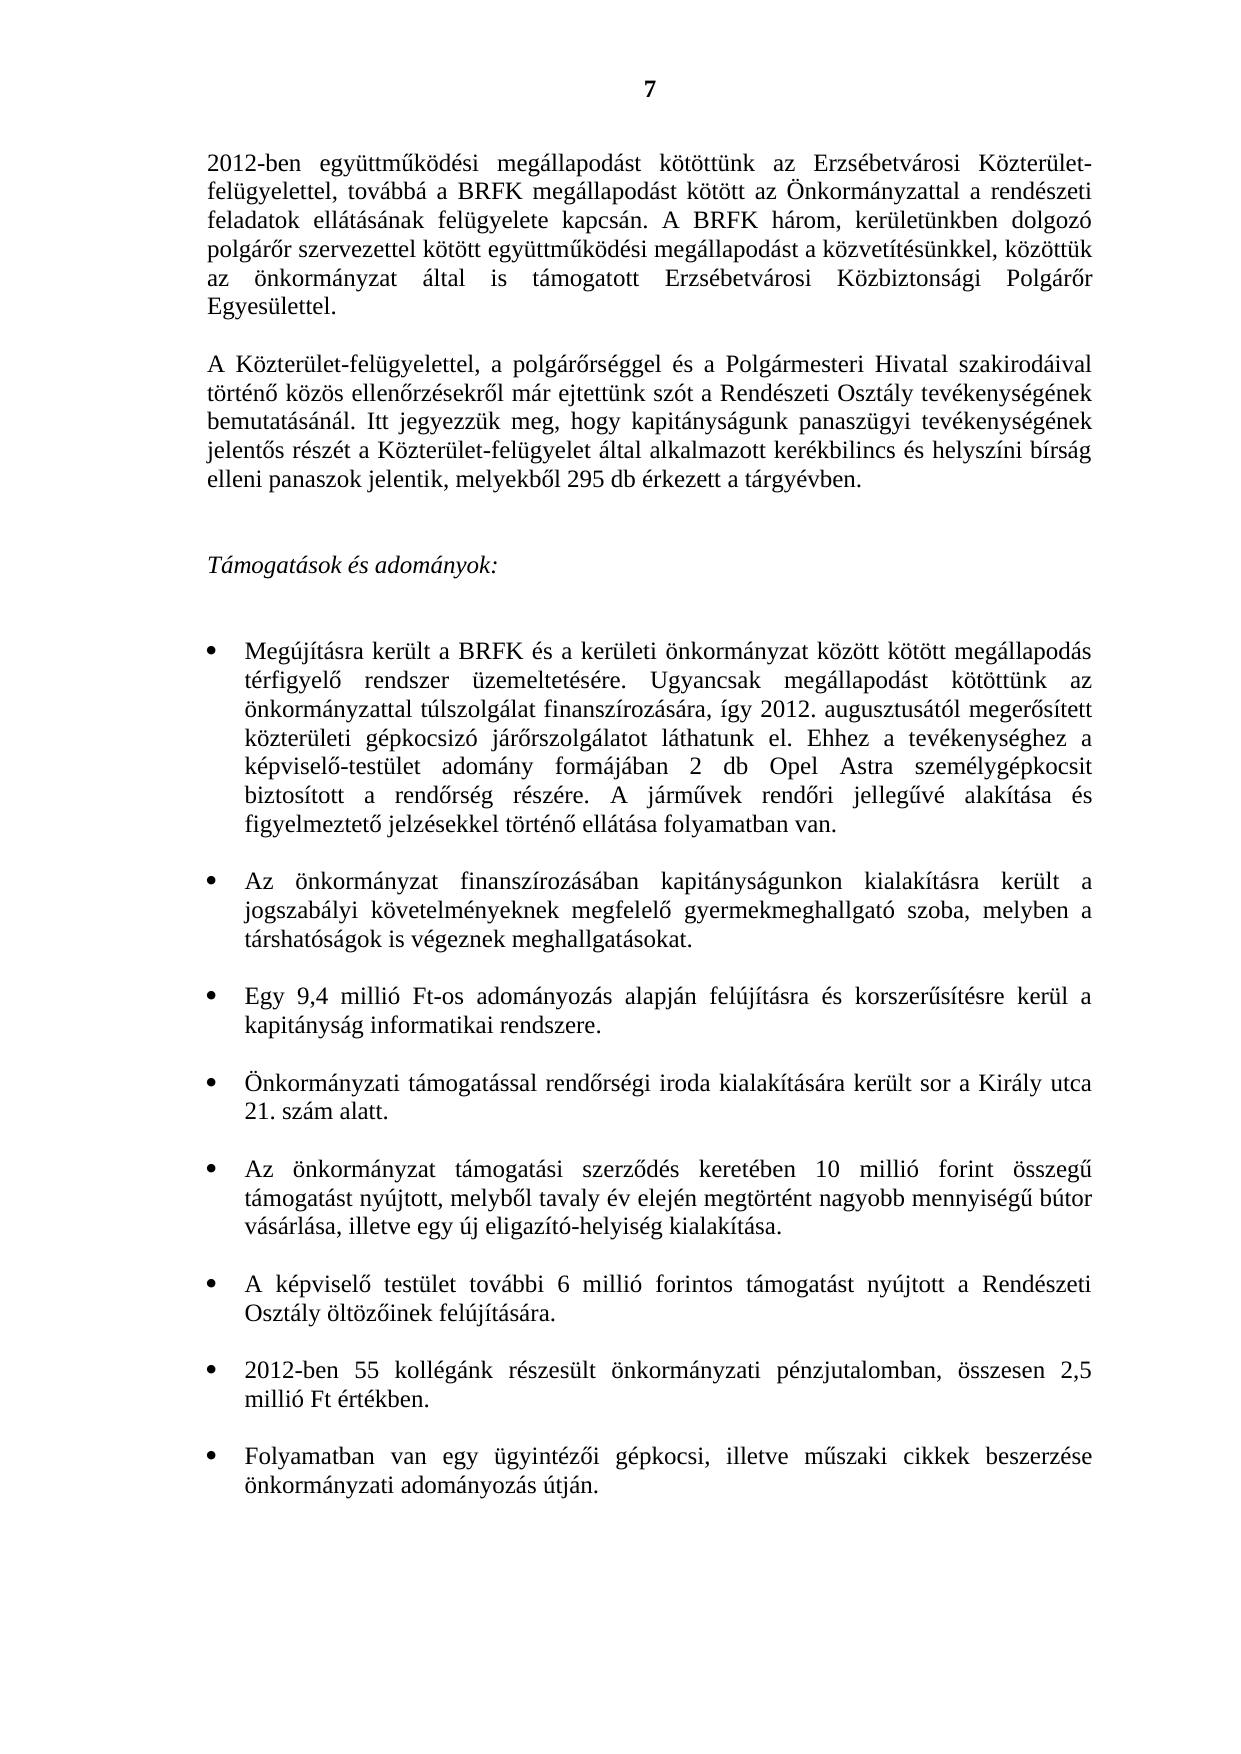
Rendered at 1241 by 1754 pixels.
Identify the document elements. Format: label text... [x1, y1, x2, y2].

text Támogatások és adományok: [207, 550, 1093, 579]
list 2012-ben 55 kollégánk részesült önkormányzati pénzjutalomban, összesen 2,5 millió Ft értékben. [207, 1355, 1093, 1413]
text A Közterület-felügyelettel, a polgárőrséggel és a Polgármesteri Hivatal szakirodáival történő közös ellenőrzésekről már ejtettünk szót a Rendészeti Osztály tevékenységének bemutatásánál. Itt jegyezzük meg, hogy kapitányságunk panaszügyi tevékenységének jelentős részét a Közterület-felügyelet által alkalmazott kerékbilincs és helyszíni bírság elleni panaszok jelentik, melyekből 295 db érkezett a tárgyévben. [207, 349, 1093, 493]
list Az önkormányzat támogatási szerződés keretében 10 millió forint összegű támogatást nyújtott, melyből tavaly év elején megtörtént nagyobb mennyiségű bútor vásárlása, illetve egy új eligazító-helyiség kialakítása. [207, 1154, 1093, 1240]
list Egy 9,4 millió Ft-os adományozás alapján felújításra és korszerűsítésre kerül a kapitányság informatikai rendszere. [207, 981, 1093, 1039]
list Önkormányzati támogatással rendőrségi iroda kialakítására került sor a Király utca 21. szám alatt. [207, 1068, 1093, 1125]
text 2012-ben együttműködési megállapodást kötöttünk az Erzsébetvárosi Közterület-felügyelettel, továbbá a BRFK megállapodást kötött az Önkormányzattal a rendészeti feladatok ellátásának felügyelete kapcsán. A BRFK három, kerületünkben dolgozó polgárőr szervezettel kötött együttműködési megállapodást a közvetítésünkkel, közöttük az önkormányzat által is támogatott Erzsébetvárosi Közbiztonsági Polgárőr Egyesülettel. [207, 148, 1093, 320]
list Folyamatban van egy ügyintézői gépkocsi, illetve műszaki cikkek beszerzése önkormányzati adományozás útján. [207, 1441, 1093, 1499]
list Az önkormányzat finanszírozásában kapitányságunkon kialakításra került a jogszabályi követelményeknek megfelelő gyermekmeghallgató szoba, melyben a társhatóságok is végeznek meghallgatásokat. [207, 866, 1093, 953]
list A képviselő testület további 6 millió forintos támogatást nyújtott a Rendészeti Osztály öltözőinek felújítására. [207, 1269, 1093, 1326]
list Megújításra került a BRFK és a kerületi önkormányzat között kötött megállapodás térfigyelő rendszer üzemeltetésére. Ugyancsak megállapodást kötöttünk az önkormányzattal túlszolgálat finanszírozására, így 2012. augusztusától megerősített közterületi gépkocsizó járőrszolgálatot láthatunk el. Ehhez a tevékenységhez a képviselő-testület adomány formájában 2 db Opel Astra személygépkocsit biztosított a rendőrség részére. A járművek rendőri jellegűvé alakítása és figyelmeztető jelzésekkel történő ellátása folyamatban van. [207, 636, 1093, 838]
